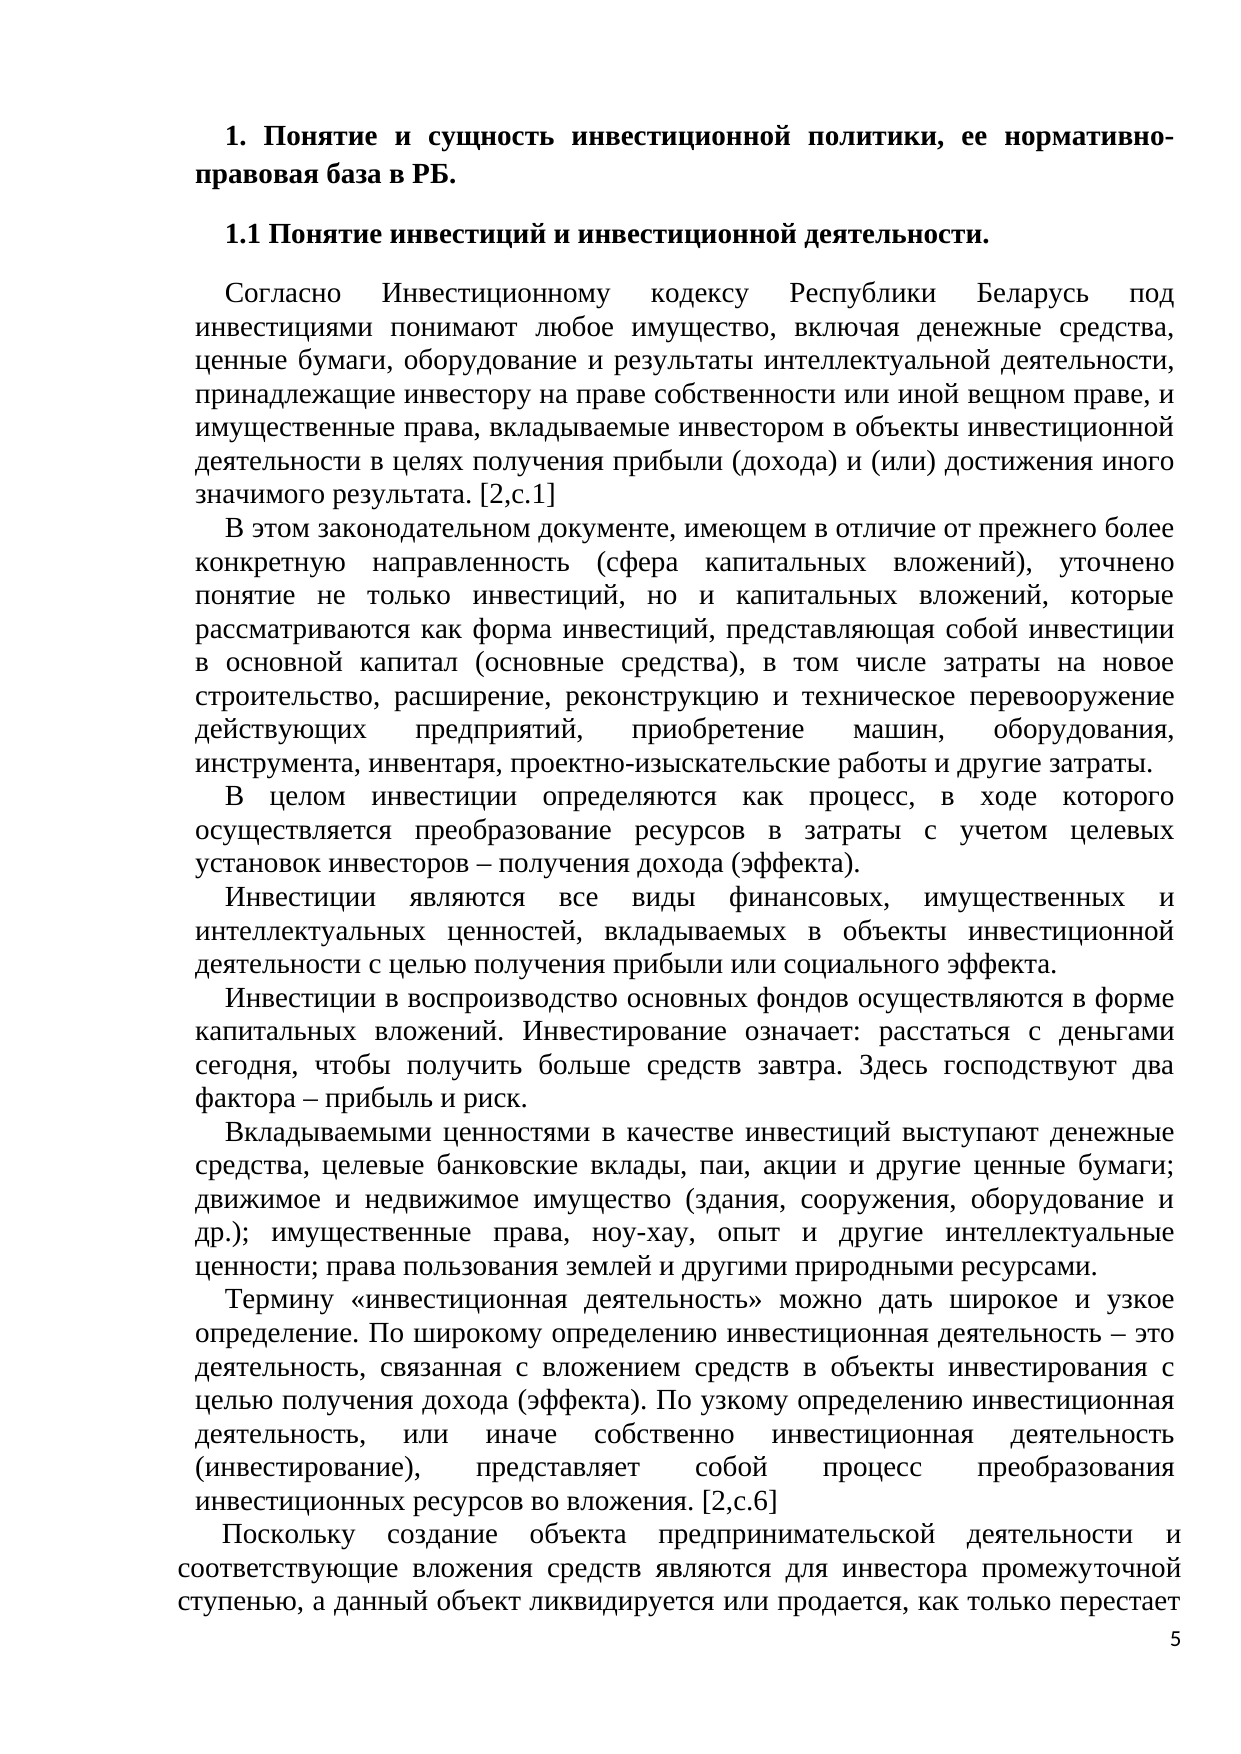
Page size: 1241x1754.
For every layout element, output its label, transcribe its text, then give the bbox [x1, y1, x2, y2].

text Инвестиции в воспроизводство основных фондов осуществляются в форме капитальных вложений. Инвестирование означает: расстаться с деньгами сегодня, чтобы получить больше средств завтра. Здесь господствуют два фактора – прибыль и риск. [195, 980, 1175, 1114]
text В этом законодательном документе, имеющем в отличие от прежнего более конкретную направленность (сфера капитальных вложений), уточнено понятие не только инвестиций, но и капитальных вложений, которые рассматриваются как форма инвестиций, представляющая собой инвестиции в основной капитал (основные средства), в том числе затраты на новое строительство, расширение, реконструкцию и техническое перевооружение действующих предприятий, приобретение машин, оборудования, инструмента, инвентаря, проектно-изыскательские работы и другие затраты. [195, 510, 1175, 778]
text Согласно Инвестиционному кодексу Республики Беларусь под инвестициями понимают любое имущество, включая денежные средства, ценные бумаги, оборудование и результаты интеллектуальной деятельности, принадлежащие инвестору на праве собственности или иной вещном праве, и имущественные права, вкладываемые инвестором в объекты инвестиционной деятельности в целях получения прибыли (дохода) и (или) достижения иного значимого результата. [2,с.1] [195, 275, 1175, 510]
text 1. Понятие и сущность инвестиционной политики, ее нормативно-правовая база в РБ. [195, 118, 1175, 190]
text Вкладываемыми ценностями в качестве инвестиций выступают денежные средства, целевые банковские вклады, паи, акции и другие ценные бумаги; движимое и недвижимое имущество (здания, сооружения, оборудование и др.); имущественные права, ноу-хау, опыт и другие интеллектуальные ценности; права пользования землей и другими природными ресурсами. [195, 1114, 1175, 1282]
text В целом инвестиции определяются как процесс, в ходе которого осуществляется преобразование ресурсов в затраты с учетом целевых установок инвесторов – получения дохода (эффекта). [195, 778, 1175, 879]
text Инвестиции являются все виды финансовых, имущественных и интеллектуальных ценностей, вкладываемых в объекты инвестиционной деятельности с целью получения прибыли или социального эффекта. [195, 879, 1175, 980]
text Термину «инвестиционная деятельность» можно дать широкое и узкое определение. По широкому определению инвестиционная деятельность – это деятельность, связанная с вложением средств в объекты инвестирования с целью получения дохода (эффекта). По узкому определению инвестиционная деятельность, или иначе собственно инвестиционная деятельность (инвестирование), представляет собой процесс преобразования инвестиционных ресурсов во вложения. [2,с.6] [195, 1282, 1175, 1516]
text 1.1 Понятие инвестиций и инвестиционной деятельности. [195, 216, 1175, 249]
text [177, 1516, 1181, 1617]
